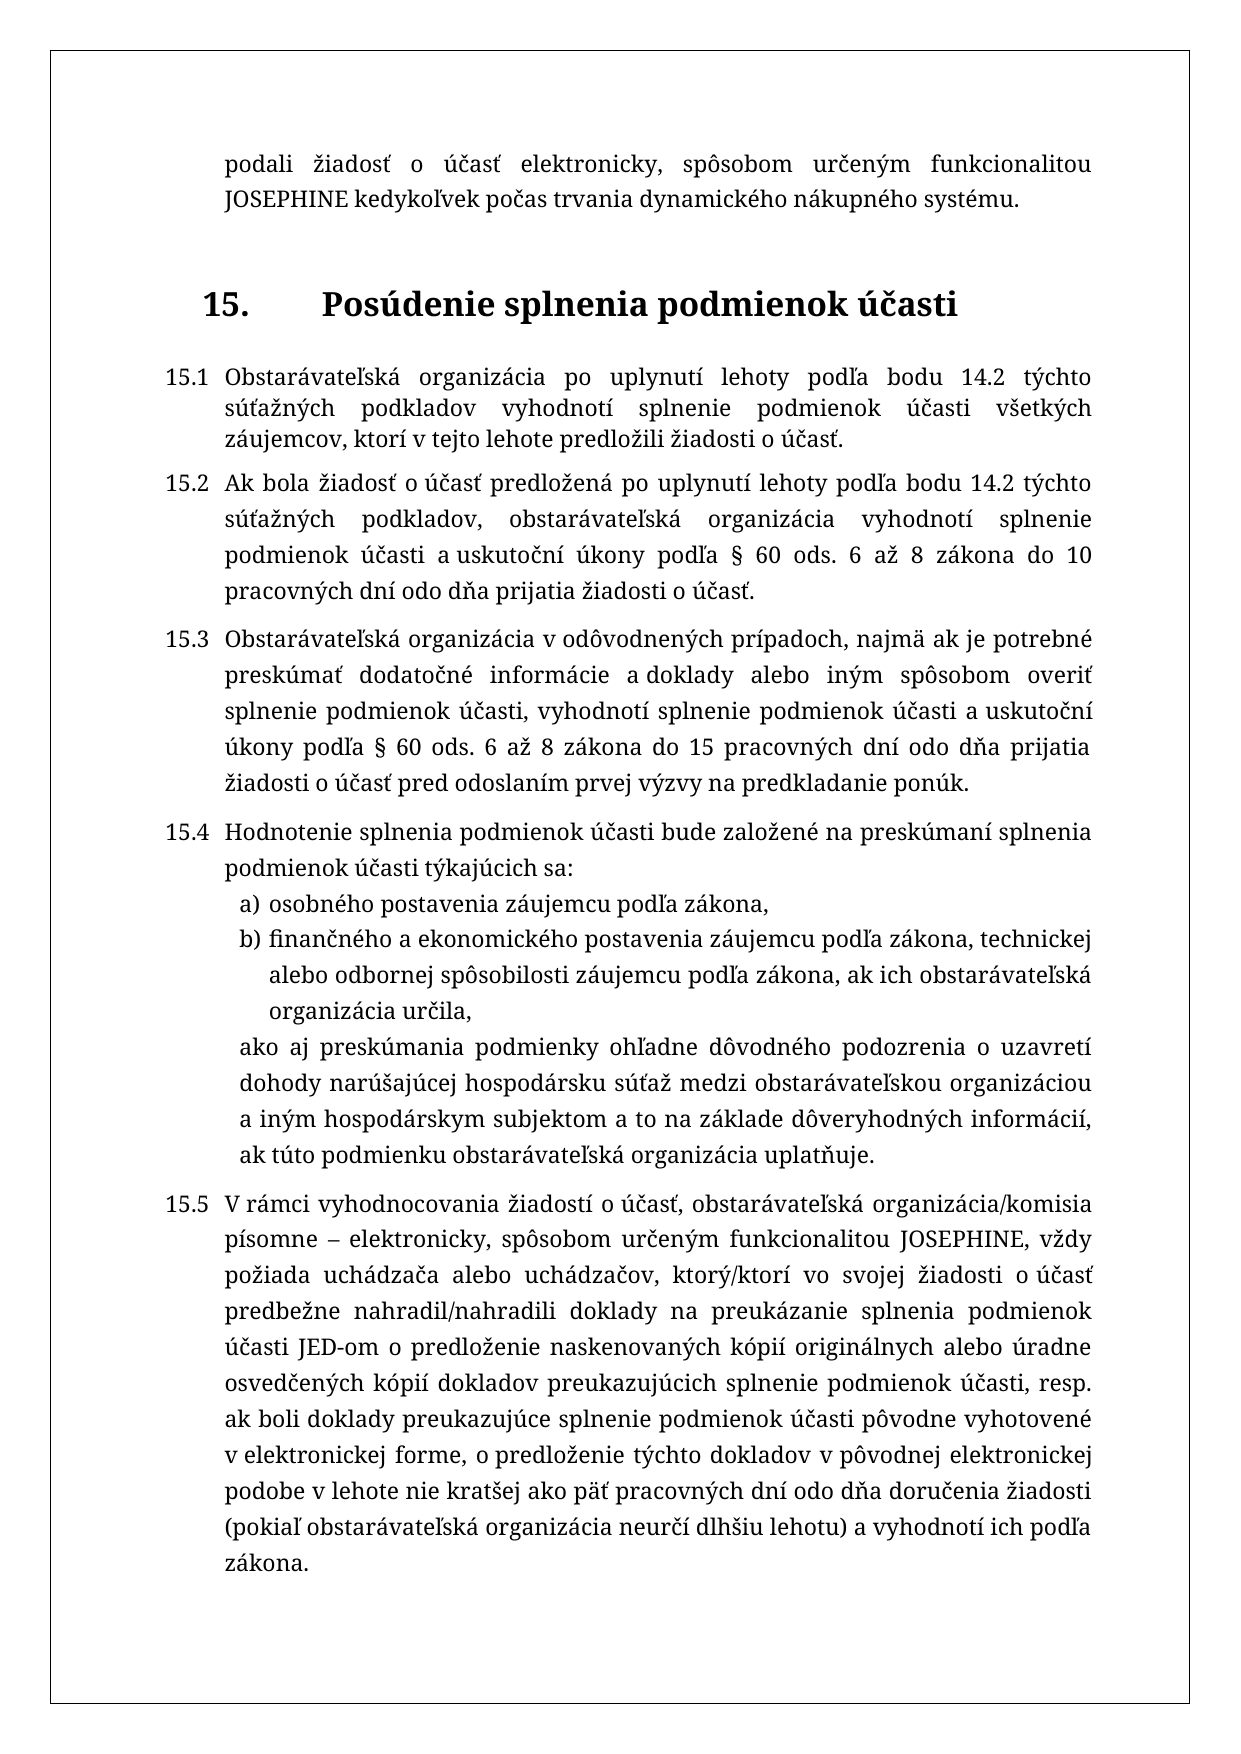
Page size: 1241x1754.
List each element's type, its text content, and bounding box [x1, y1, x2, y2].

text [165, 147, 1093, 215]
text 15.4 Hodnotenie splnenia podmienok účasti bude založené na preskúmaní splnenia podmienok účasti týkajúcich sa: [165, 816, 1093, 883]
text a) osobného postavenia záujemcu podľa zákona, [239, 887, 1093, 919]
text b) finančného a ekonomického postavenia záujemcu podľa zákona, technickej alebo odbornej spôsobilosti záujemcu podľa zákona, ak ich obstarávateľská organizácia určila, [239, 923, 1093, 1027]
text 15.1 Obstarávateľská organizácia po uplynutí lehoty podľa bodu 14.2 týchto súťažných podkladov vyhodnotí splnenie podmienok účasti všetkých záujemcov, ktorí v tejto lehote predložili žiadosti o účasť. [165, 361, 1093, 455]
text 15.3 Obstarávateľská organizácia v odôvodnených prípadoch, najmä ak je potrebné preskúmať dodatočné informácie a doklady alebo iným spôsobom overiť splnenie podmienok účasti, vyhodnotí splnenie podmienok účasti a uskutoční úkony podľa § 60 ods. 6 až 8 zákona do 15 pracovných dní odo dňa prijatia žiadosti o účasť pred odoslaním prvej výzvy na predkladanie ponúk. [165, 623, 1093, 798]
subtitle Posúdenie splnenia podmienok účasti [203, 280, 1093, 326]
text ako aj preskúmania podmienky ohľadne dôvodného podozrenia o uzavretí dohody narúšajúcej hospodársku súťaž medzi obstarávateľskou organizáciou a iným hospodárskym subjektom a to na základe dôveryhodných informácií, ak túto podmienku obstarávateľská organizácia uplatňuje. [239, 1031, 1093, 1170]
text 15.2 Ak bola žiadosť o účasť predložená po uplynutí lehoty podľa bodu 14.2 týchto súťažných podkladov, obstarávateľská organizácia vyhodnotí splnenie podmienok účasti a uskutoční úkony podľa § 60 ods. 6 až 8 zákona do 10 pracovných dní odo dňa prijatia žiadosti o účasť. [165, 467, 1093, 606]
text 15.5 V rámci vyhodnocovania žiadostí o účasť, obstarávateľská organizácia/komisia písomne – elektronicky, spôsobom určeným funkcionalitou JOSEPHINE, vždy požiada uchádzača alebo uchádzačov, ktorý/ktorí vo svojej žiadosti o účasť predbežne nahradil/nahradili doklady na preukázanie splnenia podmienok účasti JED-om o predloženie naskenovaných kópií originálnych alebo úradne osvedčených kópií dokladov preukazujúcich splnenie podmienok účasti, resp. ak boli doklady preukazujúce splnenie podmienok účasti pôvodne vyhotovené v elektronickej forme, o predloženie týchto dokladov v pôvodnej elektronickej podobe v lehote nie kratšej ako päť pracovných dní odo dňa doručenia žiadosti (pokiaľ obstarávateľská organizácia neurčí dlhšiu lehotu) a vyhodnotí ich podľa zákona. [165, 1187, 1093, 1578]
